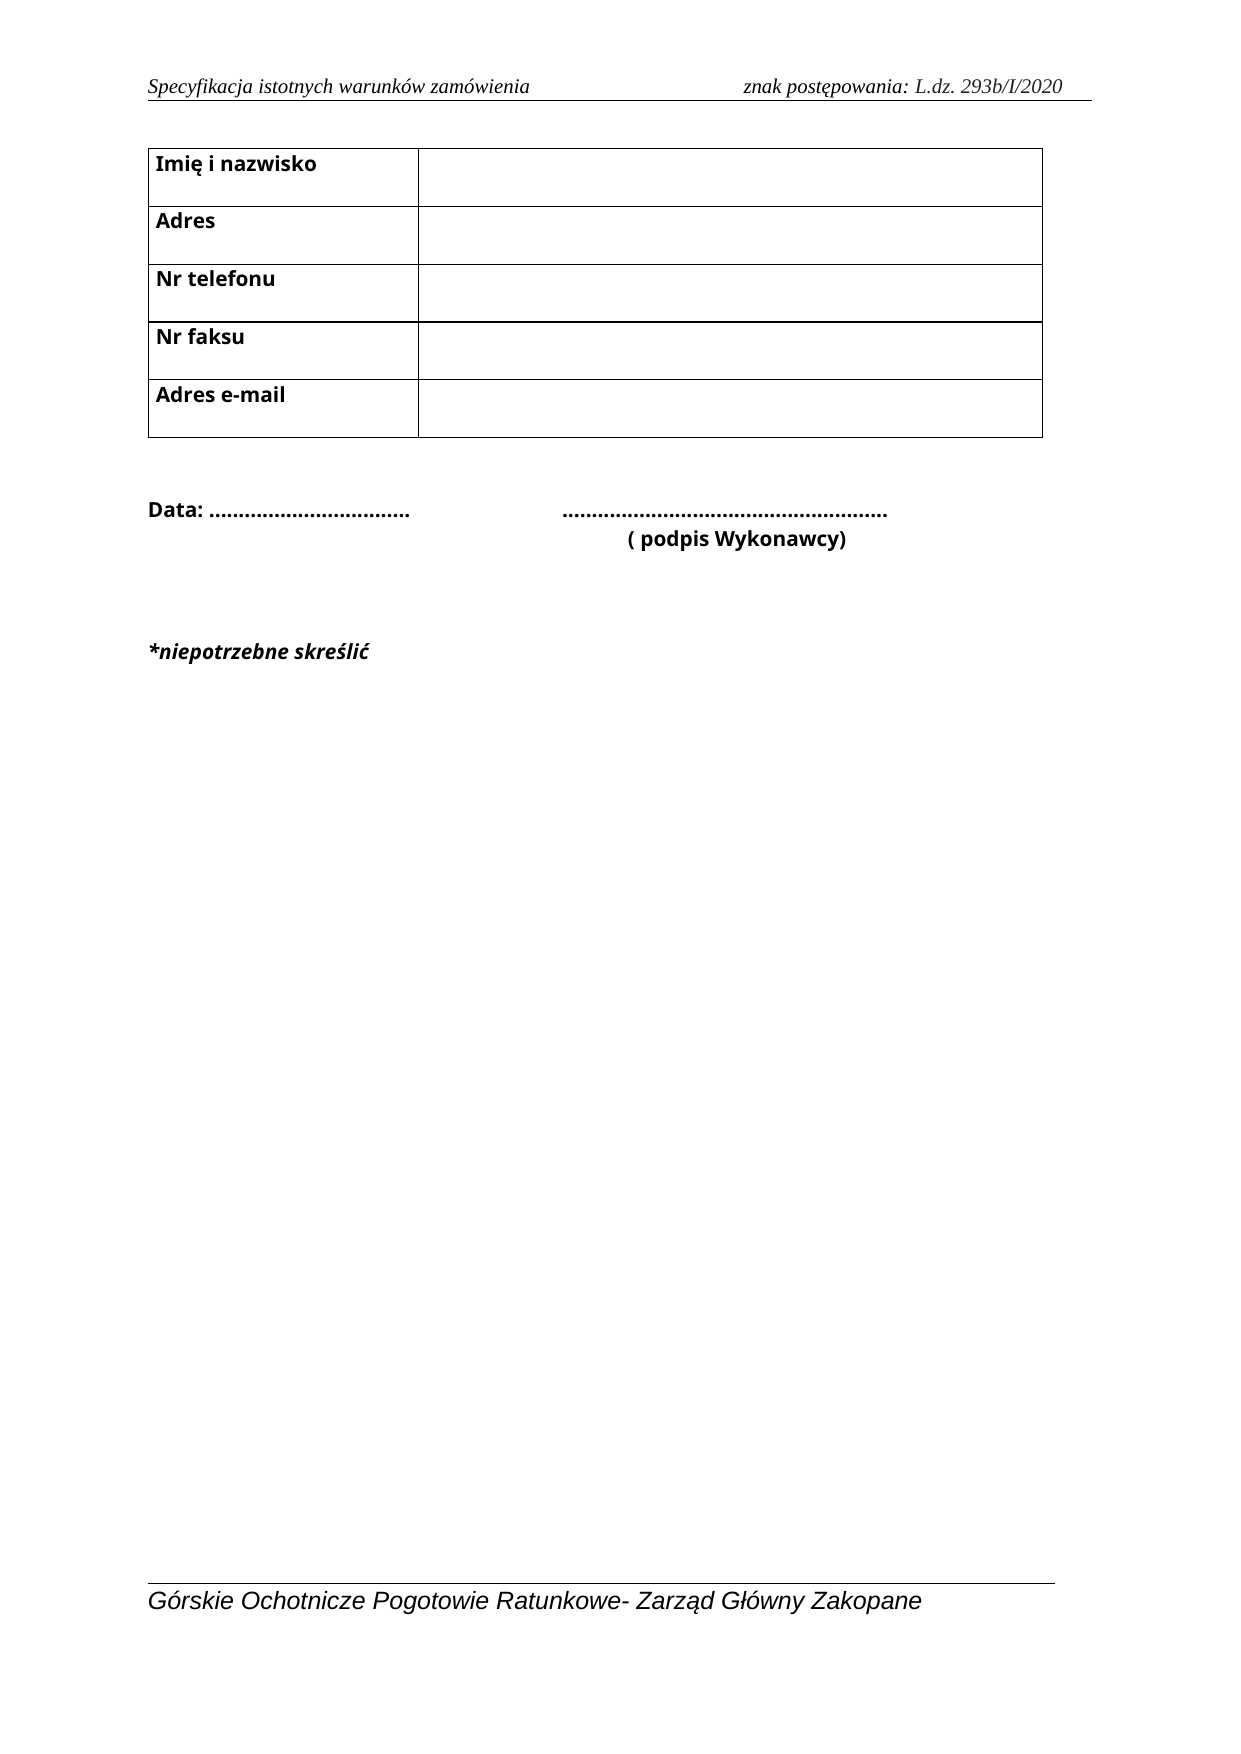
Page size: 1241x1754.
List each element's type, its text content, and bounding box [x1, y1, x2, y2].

table_cell [419, 265, 1042, 321]
text Data: .................................. ....................................................... [148, 495, 1092, 524]
text *niepotrzebne skreślić [148, 637, 1092, 666]
table_header [419, 149, 1042, 206]
table_cell [419, 380, 1042, 437]
table_cell Adres [149, 207, 418, 263]
table_cell Nr faksu [149, 323, 418, 379]
table_header Imię i nazwisko [149, 149, 418, 206]
table_cell [419, 207, 1042, 263]
text ( podpis Wykonawcy) [221, 524, 1092, 552]
table_cell Nr telefonu [149, 265, 418, 321]
table_cell Adres e-mail [149, 380, 418, 437]
table_cell [419, 323, 1042, 379]
